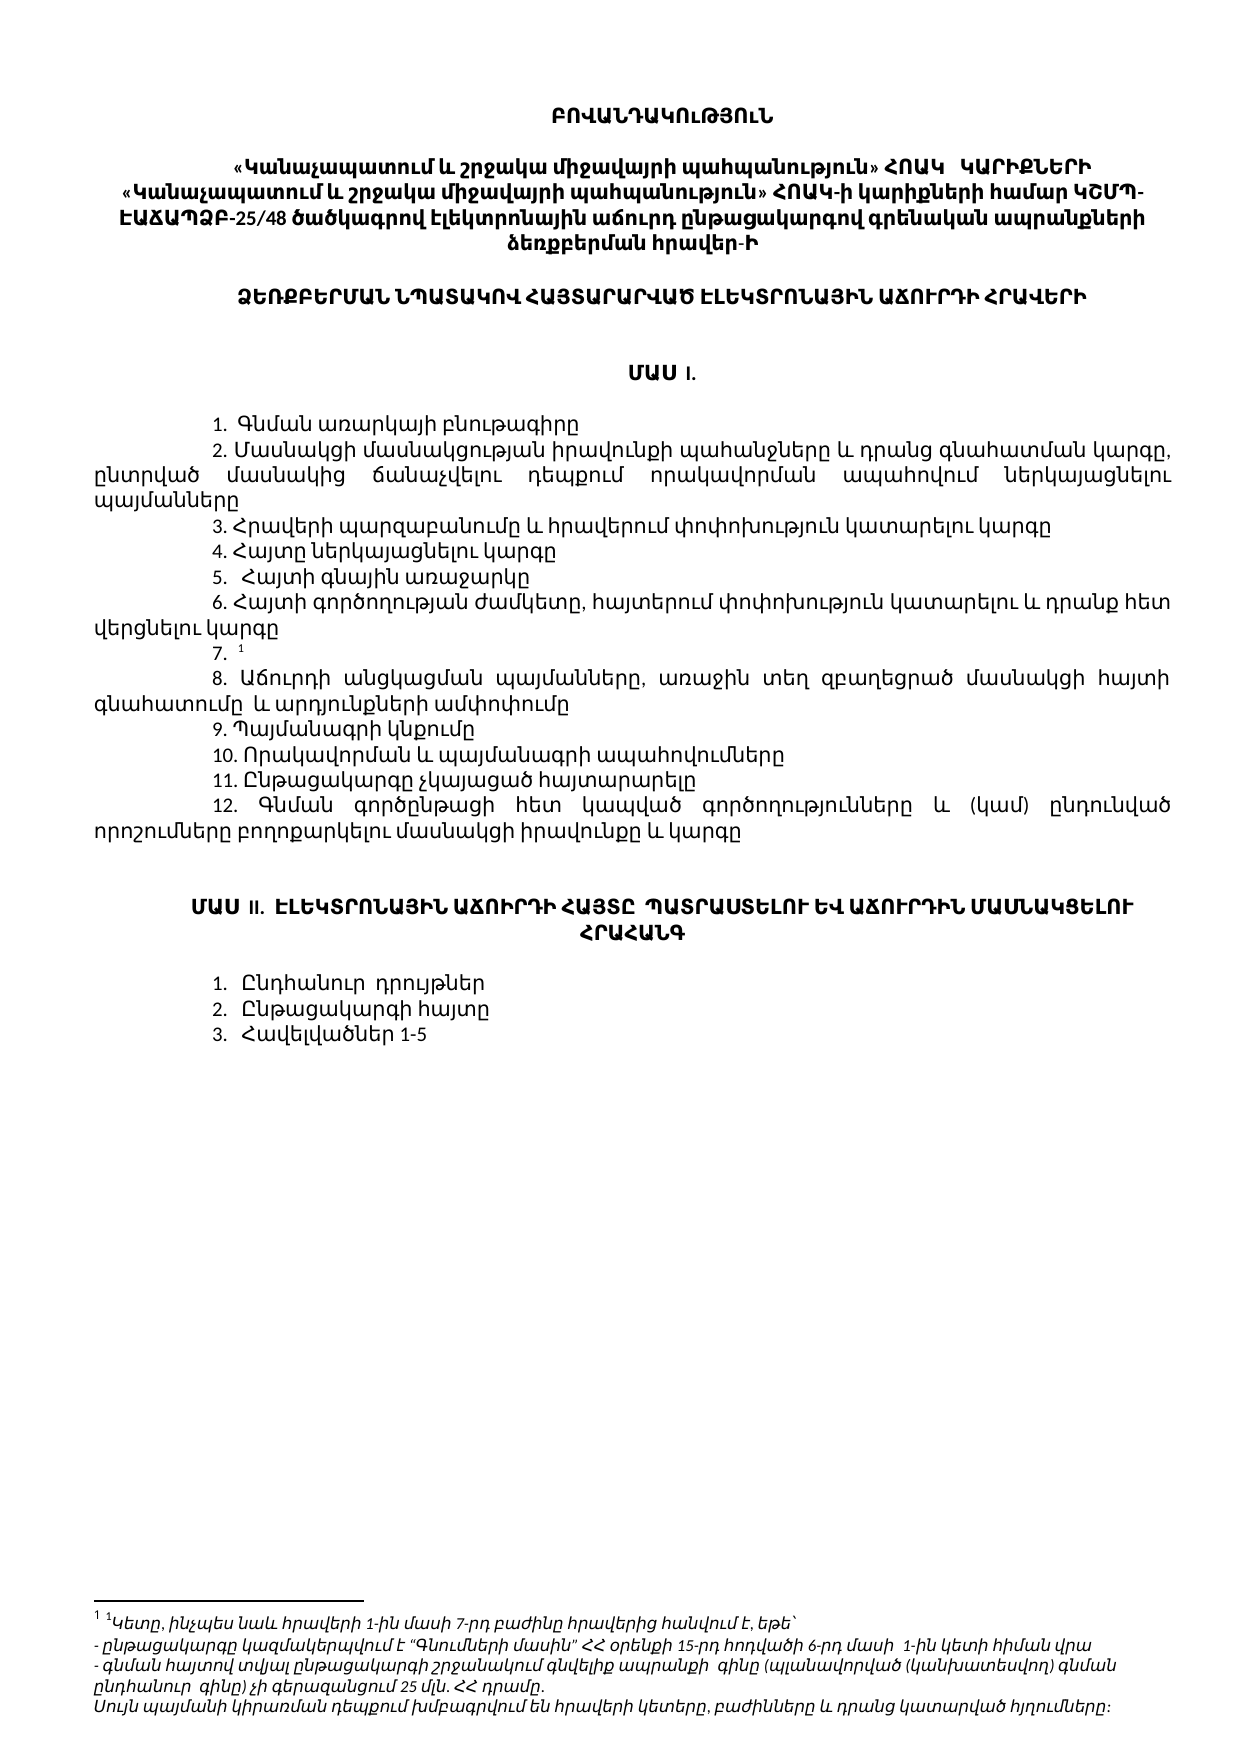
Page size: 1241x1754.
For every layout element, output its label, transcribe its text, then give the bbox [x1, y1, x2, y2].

text 6. Հայտի գործողության ժամկետը, հայտերում փոփոխություն կատարելու և դրանք հետ վերցնելու կարգը [94, 589, 1171, 640]
text 4. Հայտը ներկայացնելու կարգը [94, 538, 1171, 564]
text 12. Գնման գործընթացի հետ կապված գործողությունները և (կամ) ընդունված որոշումները բողոքարկելու մասնակցի իրավունքը և կարգը [94, 793, 1171, 843]
text ԲՈՎԱՆԴԱԿՈւԹՅՈւՆ [94, 103, 1171, 128]
text 3. Հրավերի պարզաբանումը և հրավերում փոփոխություն կատարելու կարգը [94, 513, 1171, 538]
text ՄԱՍ I. [94, 361, 1171, 386]
text 2. Մասնակցի մասնակցության իրավունքի պահանջները և դրանց գնահատման կարգը, ընտրված մասնակից ճանաչվելու դեպքում որակավորման ապահովում ներկայացնելու պայմանները [94, 437, 1171, 513]
text 9. Պայմանագրի կնքումը [94, 716, 1171, 742]
text 11. Ընթացակարգը չկայացած հայտարարելը [94, 767, 1171, 793]
text 1. Գնման առարկայի բնութագիրը [94, 411, 1171, 437]
text 1. Ընդհանուր դրույթներ [94, 971, 1171, 996]
text 3. Հավելվածներ 1-5 [94, 1021, 1171, 1047]
text 2. Ընթացակարգի հայտը [94, 996, 1171, 1021]
text 10. Որակավորման և պայմանագրի ապահովումները [94, 742, 1171, 767]
text ՁԵՌՔԲԵՐՄԱՆ ՆՊԱՏԱԿՈՎ ՀԱՅՏԱՐԱՐՎԱԾ ԷԼԵԿՏՐՈՆԱՅԻՆ ԱՃՈՒՐԴԻ ՀՐԱՎԵՐԻ [94, 284, 1171, 310]
text «Կանաչապատում և շրջակա միջավայրի պահպանություն» ՀՈԱԿ ԿԱՐԻՔՆԵՐԻ «Կանաչապատում և շրջակա միջավայրի պահպանություն» ՀՈԱԿ-ի կարիքների համար ԿՇՄՊ-ԷԱՃԱՊՁԲ-25/48 ծածկագրով էլեկտրոնային աճուրդ ընթացակարգով գրենական ապրանքների ձեռքբերման հրավեր-Ի [94, 154, 1171, 256]
text 7. 1 [94, 640, 1171, 666]
text 5. Հայտի գնային առաջարկը [94, 564, 1171, 589]
text ՄԱՍ II. ԷԼԵԿՏՐՈՆԱՅԻՆ ԱՃՈԻՐԴԻ ՀԱՅՏԸ ՊԱՏՐԱՍՏԵԼՈՒ ԵՎ ԱՃՈՒՐԴԻՆ ՄԱՍՆԱԿՑԵԼՈՒ ՀՐԱՀԱՆԳ [94, 894, 1171, 945]
text 8. Աճուրդի անցկացման պայմանները, առաջին տեղ զբաղեցրած մասնակցի հայտի գնահատումը և արդյունքների ամփոփումը [94, 666, 1171, 716]
